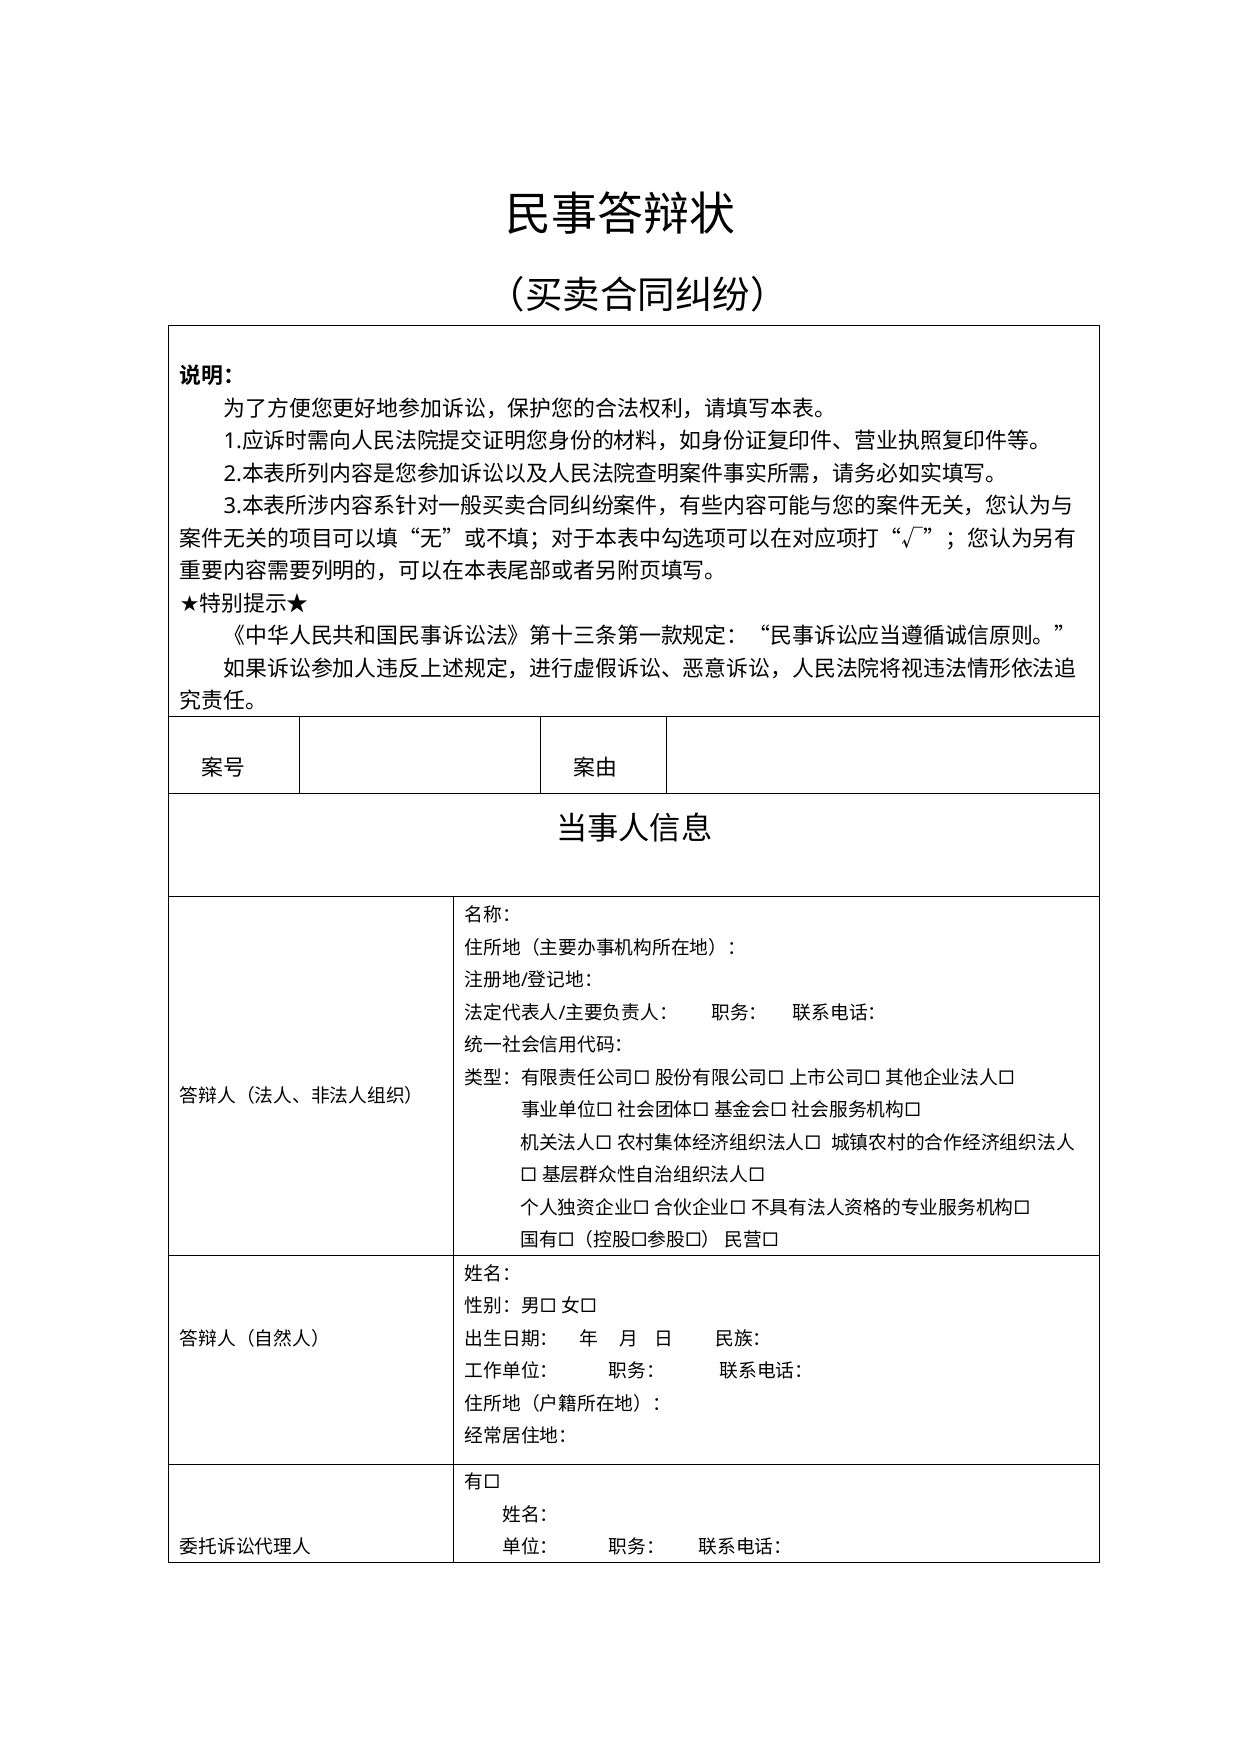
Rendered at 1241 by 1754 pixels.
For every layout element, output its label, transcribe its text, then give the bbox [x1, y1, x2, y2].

table_cell 名称： 住所地（主要办事机构所在地）： 注册地/登记地： 法定代表人/主要负责人： 职务： 联系电话： 统一社会信用代码： 类型：有限责任公司 股份有限公司 上市公司 其他企业法人 事业单位 社会团体 基金会 社会服务机构 机关法人 农村集体经济组织法人 城镇农村的合作经济组织法人 基层群众性自治组织法人 个人独资企业 合伙企业 不具有法人资格的专业服务机构 国有（控股参股） 民营 [454, 897, 1099, 1255]
text （买卖合同纠纷） [187, 259, 1053, 324]
table_cell 当事人信息 [169, 794, 1099, 896]
text 民事答辩状 [187, 162, 1053, 259]
table_header 说明： 为了方便您更好地参加诉讼，保护您的合法权利，请填写本表。 1.应诉时需向人民法院提交证明您身份的材料，如身份证复印件、营业执照复印件等。 2.本表所列内容是您参加诉讼以及人民法院查明案件事实所需，请务必如实填写。 3.本表所涉内容系针对一般买卖合同纠纷案件，有些内容可能与您的案件无关，您认为与案件无关的项目可以填“无”或不填；对于本表中勾选项可以在对应项打“√”；您认为另有重要内容需要列明的，可以在本表尾部或者另附页填写。 ★特别提示★ 《中华人民共和国民事诉讼法》第十三条第一款规定：“民事诉讼应当遵循诚信原则。” 如果诉讼参加人违反上述规定，进行虚假诉讼、恶意诉讼，人民法院将视违法情形依法追究责任。 [169, 326, 1099, 716]
table_cell 答辩人（自然人） [169, 1256, 453, 1463]
table_cell 案号 [169, 717, 299, 792]
table_cell [300, 717, 540, 792]
table_cell [667, 717, 1099, 792]
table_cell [454, 1465, 1099, 1562]
table_cell 姓名： 性别：男 女 出生日期： 年 月 日 民族： 工作单位： 职务： 联系电话： 住所地（户籍所在地）： 经常居住地： [454, 1256, 1099, 1463]
table_cell 委托诉讼代理人 [169, 1465, 453, 1562]
table_cell 答辩人（法人、非法人组织） [169, 897, 453, 1255]
table_cell 案由 [541, 717, 666, 792]
